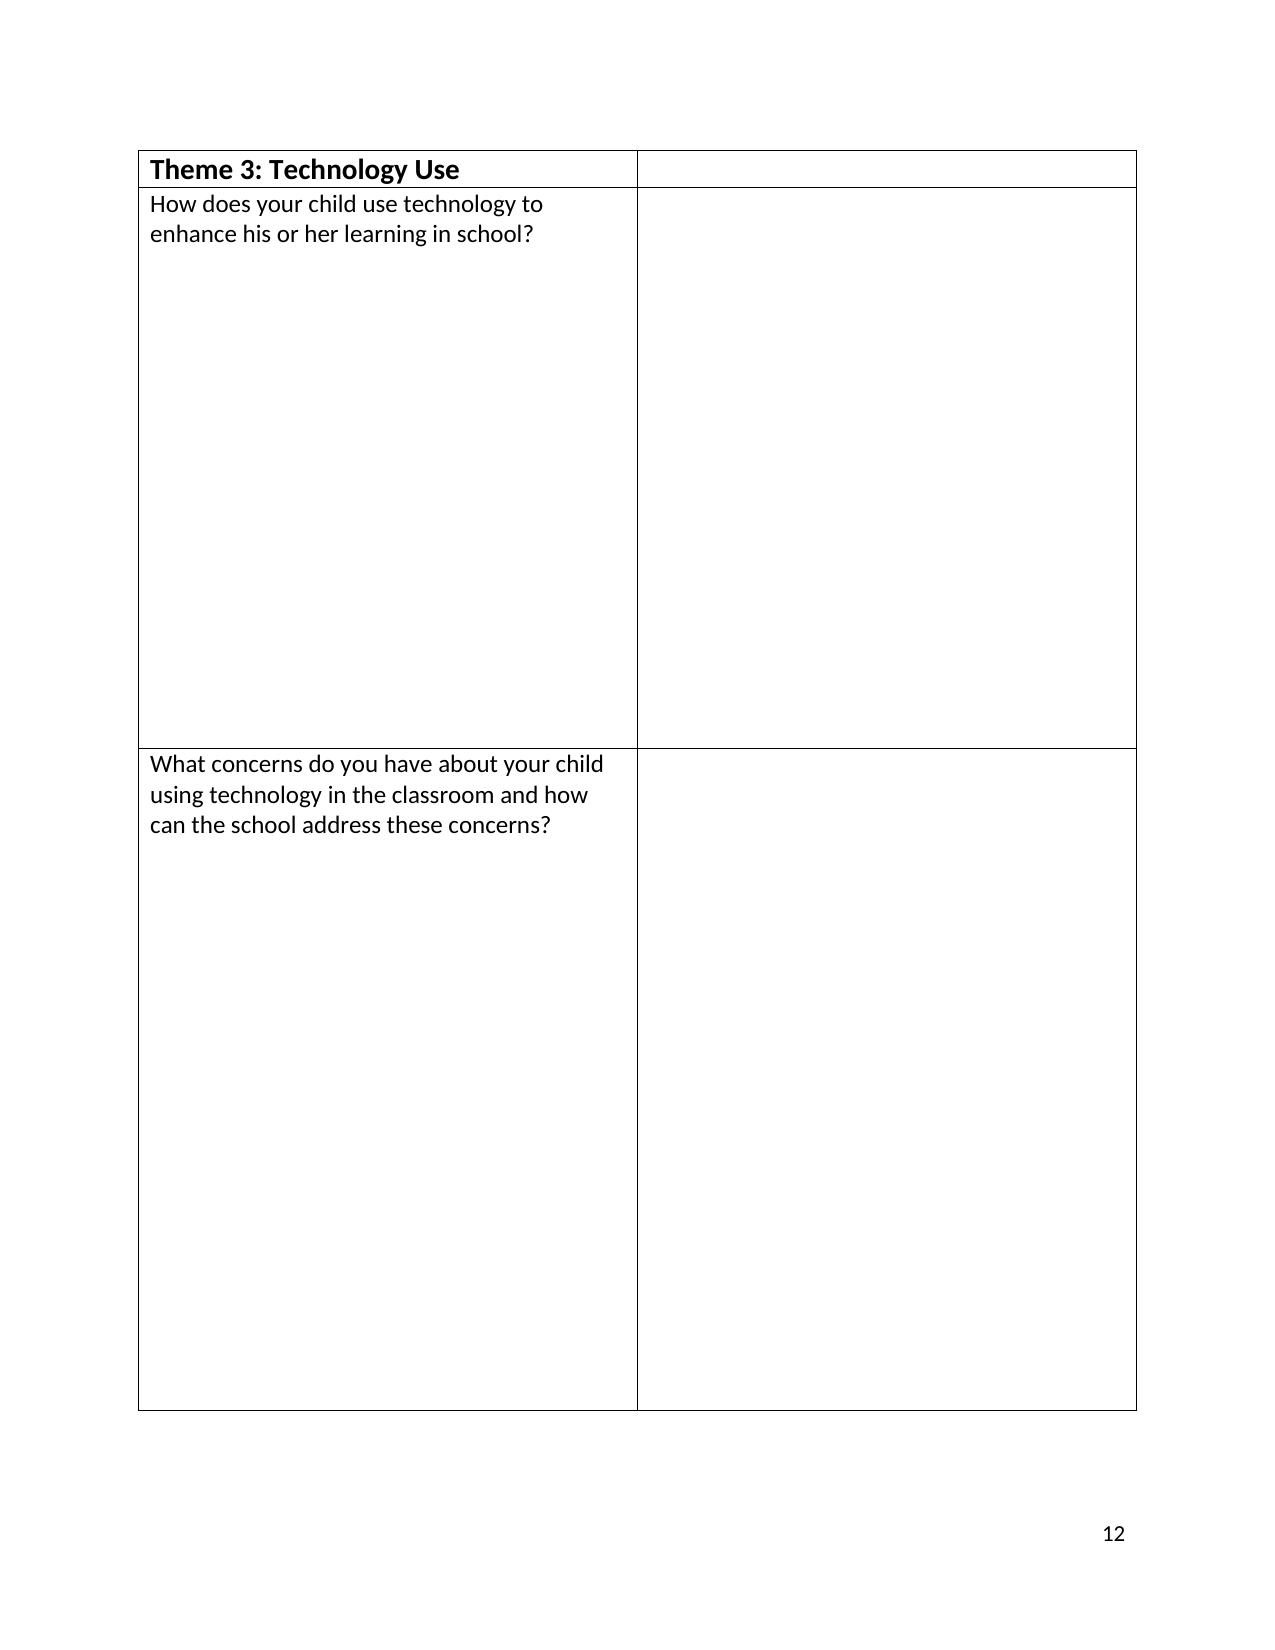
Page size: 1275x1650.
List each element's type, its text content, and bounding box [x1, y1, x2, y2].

table_cell Theme 3: Technology Use [139, 151, 637, 187]
table_cell How does your child use technology to enhance his or her learning in school? [139, 188, 637, 747]
table_cell What concerns do you have about your child using technology in the classroom and how can the school address these concerns? [139, 749, 637, 1410]
table_cell [638, 188, 1136, 747]
table_cell [638, 151, 1136, 187]
table_cell [638, 749, 1136, 1410]
